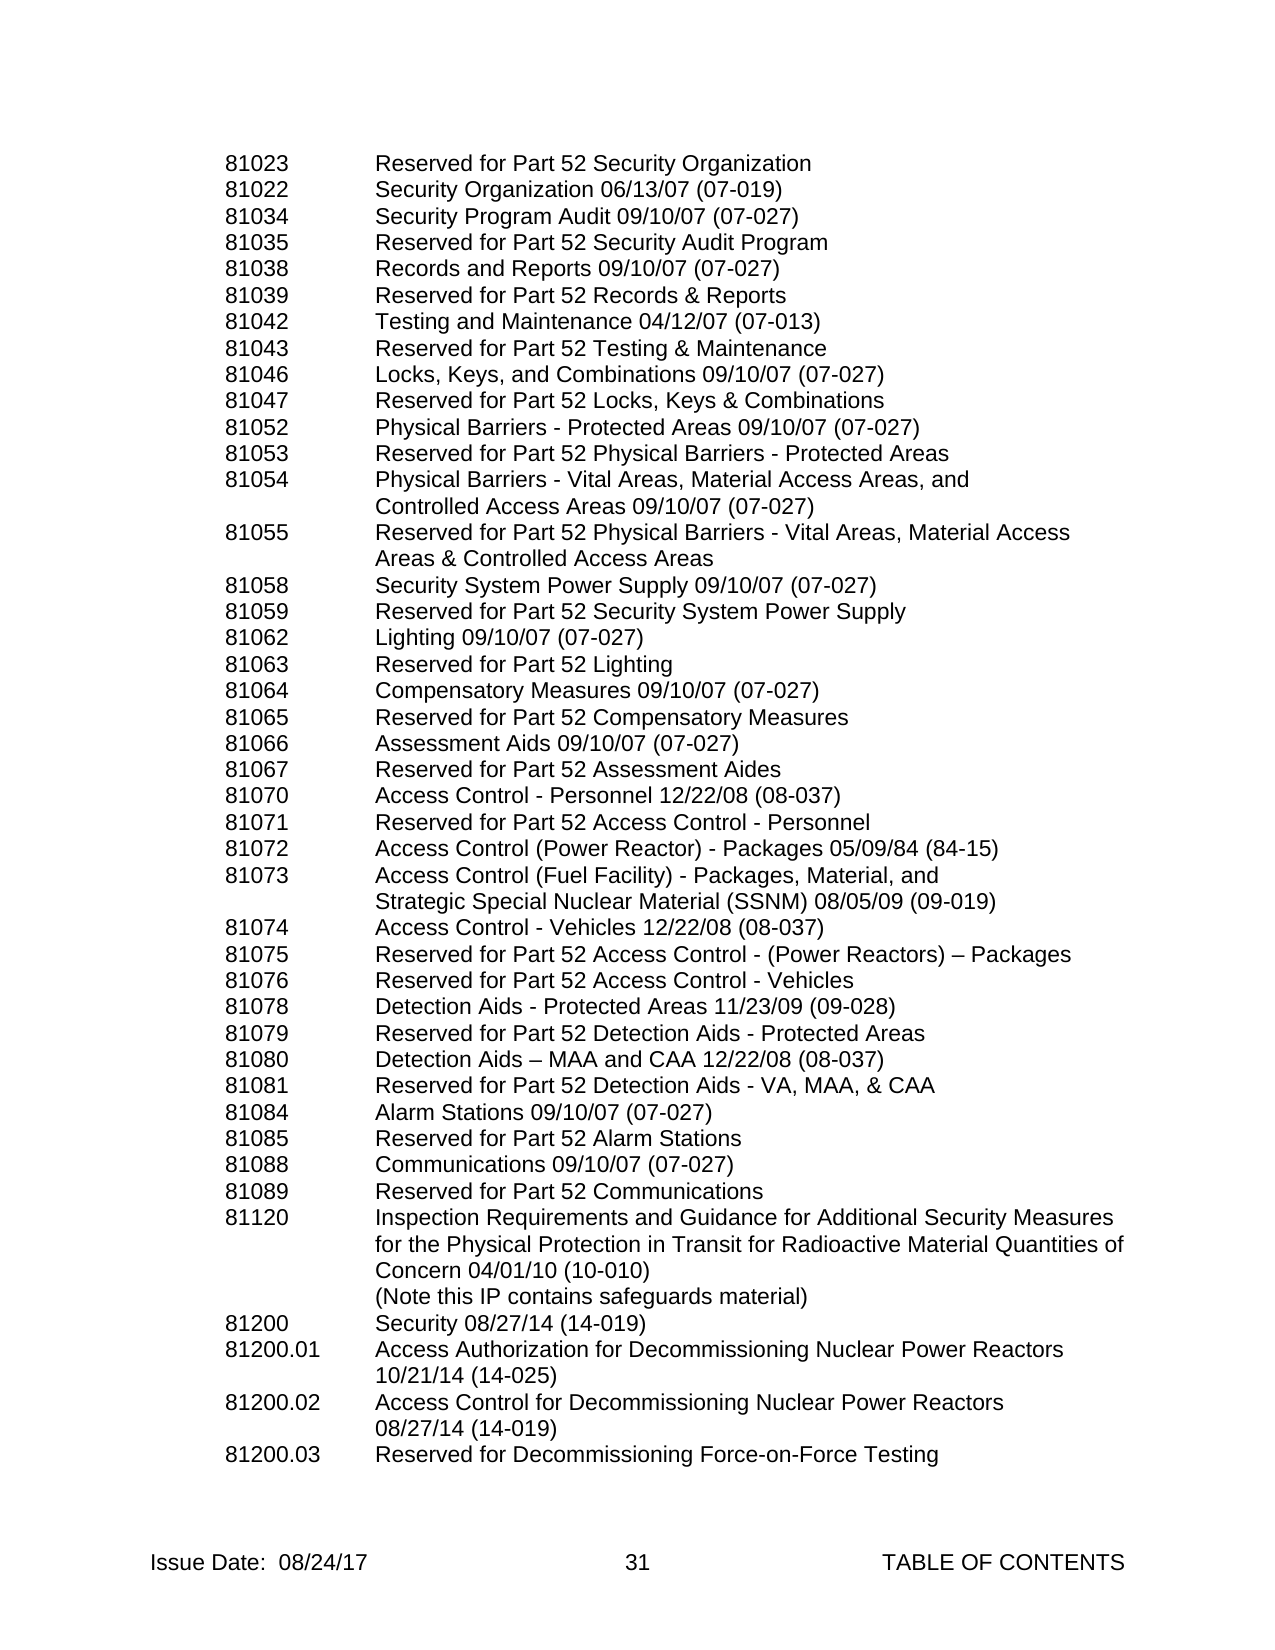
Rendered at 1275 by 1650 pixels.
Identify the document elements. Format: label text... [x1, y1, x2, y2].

text 81200.01 Access Authorization for Decommissioning Nuclear Power Reactors 10/21/14 (14-025) [150, 1336, 1125, 1389]
text Controlled Access Areas 09/10/07 (07-027) [225, 493, 1125, 519]
text 81200.02 Access Control for Decommissioning Nuclear Power Reactors [150, 1389, 1125, 1415]
text 81023 Reserved for Part 52 Security Organization [150, 150, 1125, 176]
text 81200 Security 08/27/14 (14-019) [150, 1309, 1125, 1336]
text Strategic Special Nuclear Material (SSNM) 08/05/09 (09-019) [225, 888, 1125, 914]
text 81120 Inspection Requirements and Guidance for Additional Security Measures for the Physical Protection in Transit for Radioactive Material Quantities of Concern 04/01/10 (10-010) [150, 1204, 1125, 1283]
text 81076 Reserved for Part 52 Access Control - Vehicles [150, 967, 1125, 993]
text 81047 Reserved for Part 52 Locks, Keys & Combinations [225, 387, 1125, 413]
text 81054 Physical Barriers - Vital Areas, Material Access Areas, and [150, 466, 1125, 493]
text 81070 Access Control - Personnel 12/22/08 (08-037) [225, 782, 1125, 809]
text 81089 Reserved for Part 52 Communications [225, 1178, 1125, 1204]
text 81053 Reserved for Part 52 Physical Barriers - Protected Areas [225, 440, 1125, 466]
text 81046 Locks, Keys, and Combinations 09/10/07 (07-027) [225, 361, 1125, 387]
text 81067 Reserved for Part 52 Assessment Aides [225, 756, 1125, 782]
text 08/27/14 (14-019) [150, 1415, 1125, 1441]
text 81085 Reserved for Part 52 Alarm Stations [225, 1125, 1125, 1151]
text 81084 Alarm Stations 09/10/07 (07-027) [225, 1099, 1125, 1125]
text 81080 Detection Aids – MAA and CAA 12/22/08 (08-037) [150, 1046, 1125, 1072]
text (Note this IP contains safeguards material) [150, 1283, 1125, 1309]
text 81073 Access Control (Fuel Facility) - Packages, Material, and [150, 862, 1125, 888]
text 81055 Reserved for Part 52 Physical Barriers - Vital Areas, Material Access Areas & Controlled Access Areas [225, 519, 1125, 572]
text 81022 Security Organization 06/13/07 (07-019) [150, 176, 1125, 203]
text 81071 Reserved for Part 52 Access Control - Personnel [225, 809, 1125, 835]
text 81042 Testing and Maintenance 04/12/07 (07-013) [225, 308, 1125, 334]
text 81088 Communications 09/10/07 (07-027) [225, 1151, 1125, 1178]
text 81075 Reserved for Part 52 Access Control - (Power Reactors) – Packages [150, 941, 1125, 967]
text 81079 Reserved for Part 52 Detection Aids - Protected Areas [150, 1020, 1125, 1046]
text 81063 Reserved for Part 52 Lighting [150, 651, 1125, 677]
text 81058 Security System Power Supply 09/10/07 (07-027) [225, 572, 1125, 598]
text 81062 Lighting 09/10/07 (07-027) [225, 624, 1125, 651]
text 81200.03 Reserved for Decommissioning Force-on-Force Testing [150, 1441, 1125, 1468]
text 81072 Access Control (Power Reactor) - Packages 05/09/84 (84-15) [225, 835, 1125, 862]
text 81078 Detection Aids - Protected Areas 11/23/09 (09-028) [150, 993, 1125, 1020]
text 81065 Reserved for Part 52 Compensatory Measures [225, 703, 1125, 730]
text 81035 Reserved for Part 52 Security Audit Program [225, 229, 1125, 255]
text 81034 Security Program Audit 09/10/07 (07-027) [225, 203, 1125, 229]
text 81052 Physical Barriers - Protected Areas 09/10/07 (07-027) [225, 413, 1125, 440]
text 81066 Assessment Aids 09/10/07 (07-027) [225, 730, 1125, 756]
text 81059 Reserved for Part 52 Security System Power Supply [225, 598, 1125, 624]
text 81081 Reserved for Part 52 Detection Aids - VA, MAA, & CAA [150, 1072, 1125, 1099]
text 81064 Compensatory Measures 09/10/07 (07-027) [225, 677, 1125, 703]
text 81074 Access Control - Vehicles 12/22/08 (08-037) [150, 914, 1125, 941]
text 81038 Records and Reports 09/10/07 (07-027) [225, 255, 1125, 282]
text 81043 Reserved for Part 52 Testing & Maintenance [150, 334, 1125, 361]
text 81039 Reserved for Part 52 Records & Reports [225, 282, 1125, 308]
